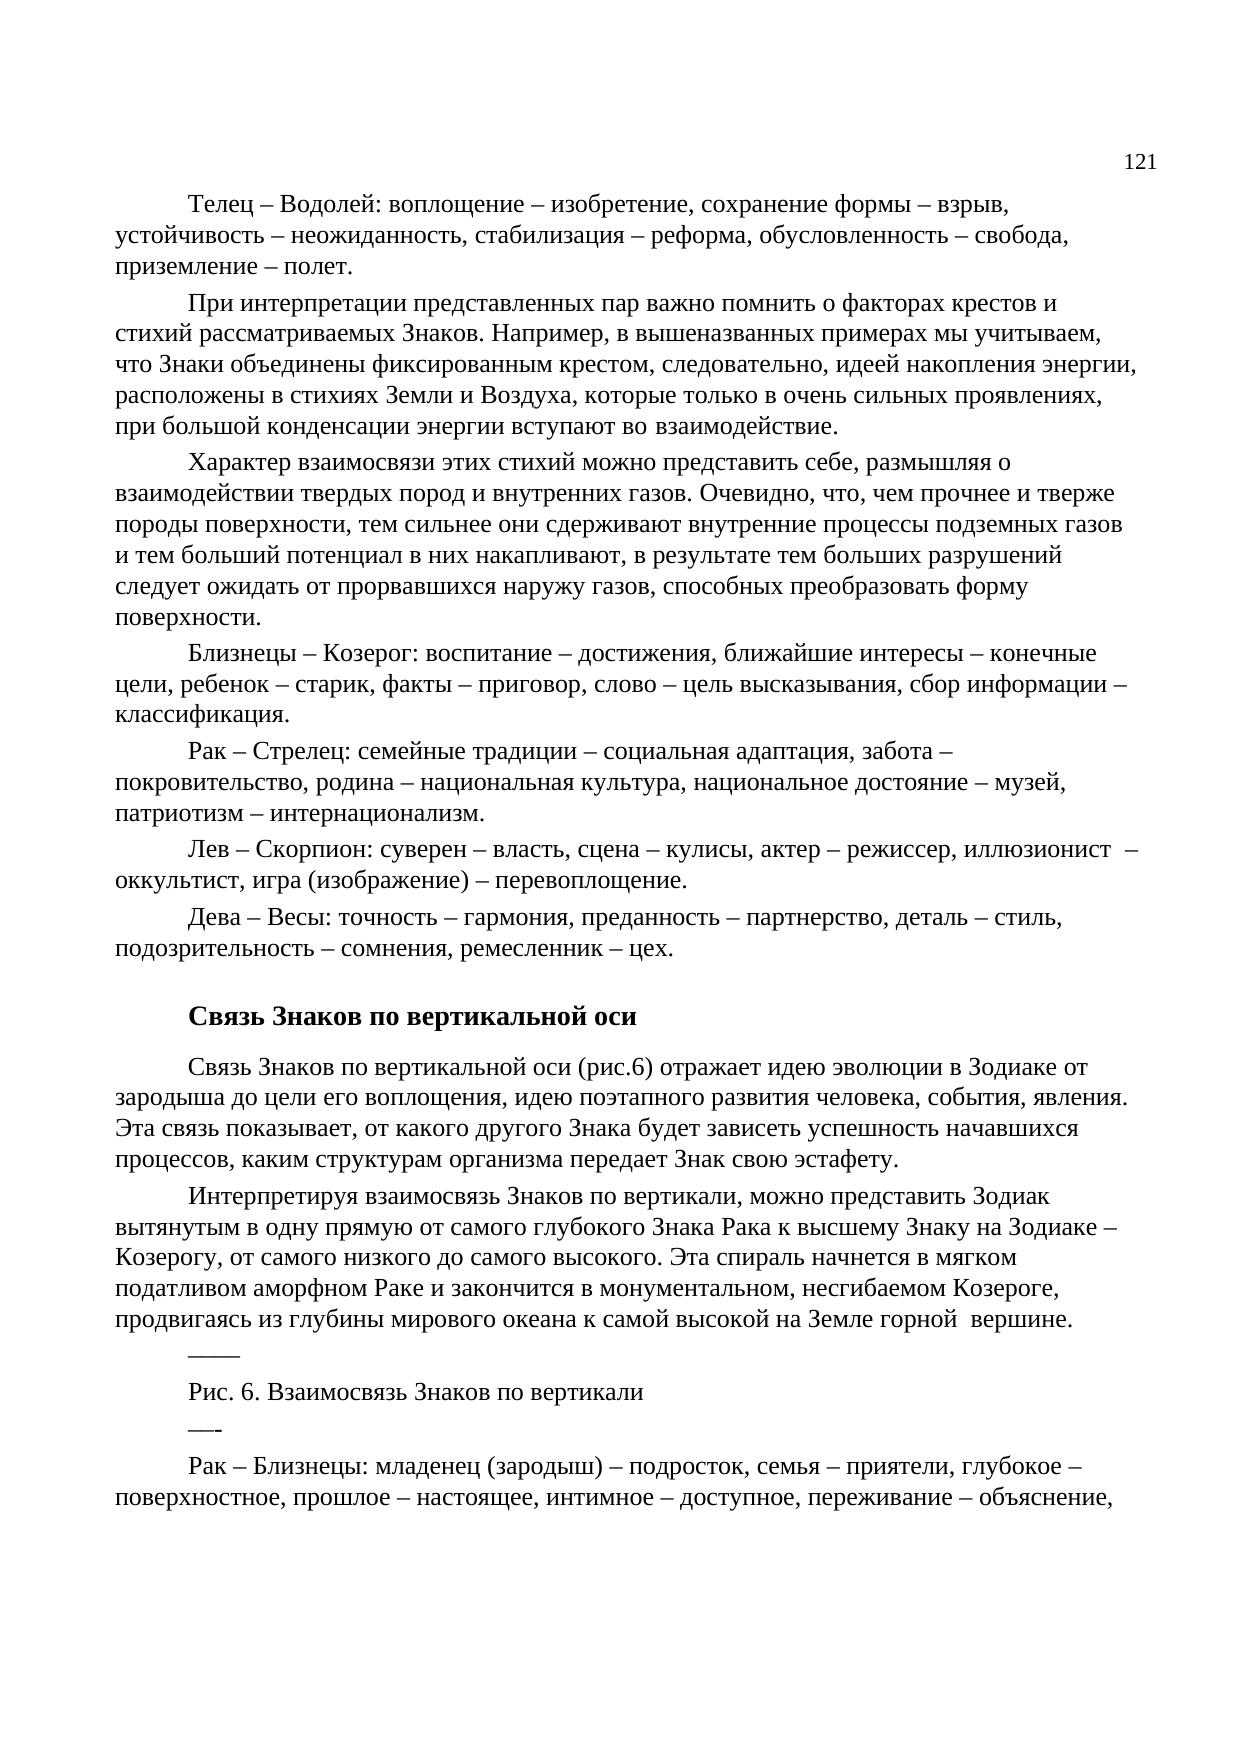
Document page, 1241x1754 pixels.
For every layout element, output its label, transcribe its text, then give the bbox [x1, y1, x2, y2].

text Лев – Скорпион: суверен – власть, сцена – кулисы, актер – режиссер, иллюзионист – [188, 833, 1165, 863]
text Близнецы – Козерог: воспитание – достижения, ближайшие интересы – конечные цели, ребенок – старик, факты – приговор, слово – цель высказывания, сбор информации – классификация. [115, 637, 1136, 728]
text оккультист, игра (изображение) – перевоплощение. [115, 864, 1165, 894]
text Характер взаимосвязи этих стихий можно представить себе, размышляя о взаимодействии твердых пород и внутренних газов. Очевидно, что, чем прочнее и тверже породы поверхности, тем сильнее они сдерживают внутренние процессы подземных газов и тем больший потенциал в них накапливают, в результате тем больших разрушений следует ожидать от прорвавшихся наружу газов, способных преобразовать форму поверхности. [115, 446, 1136, 631]
text Связь Знаков по вертикальной оси (рис.6) отражает идею эволюции в Зодиаке от зародыша до цели его воплощения, идею поэтапного развития человека, события, явления. Эта связь показывает, от какого другого Знака будет зависеть успешность начавшихся процессов, каким структурам организма передает Знак свою эстафету. [115, 1051, 1165, 1173]
text Связь Знаков по вертикальной оси [188, 999, 1165, 1032]
text При интерпретации представленных пар важно помнить о факторах крестов и стихий рассматриваемых Знаков. Например, в вышеназванных примерах мы учитываем, что Знаки объединены фиксированным крестом, следовательно, идеей накопления энергии, расположены в стихиях Земли и Воздуха, которые только в очень сильных проявлениях, при большой конденсации энергии вступают во взаимодействие. [115, 287, 1150, 440]
text –––– [188, 1339, 1165, 1369]
text Дева – Весы: точность – гармония, преданность – партнерство, деталь – стиль, подозрительность – сомнения, ремесленник – цех. [115, 901, 1165, 962]
text поверхностное, прошлое – настоящее, интимное – доступное, переживание – объяснение, [115, 1481, 1165, 1511]
text Интерпретируя взаимосвязь Знаков по вертикали, можно представить Зодиак вытянутым в одну прямую от самого глубокого Знака Рака к высшему Знаку на Зодиаке – Козерогу, от самого низкого до самого высокого. Эта спираль начнется в мягком податливом аморфном Раке и закончится в монументальном, несгибаемом Козероге, продвигаясь из глубины мирового океана к самой высокой на Земле горной вершине. [115, 1180, 1136, 1333]
text Рис. 6. Взаимосвязь Знаков по вертикали [188, 1376, 1165, 1406]
text Рак – Близнецы: младенец (зародыш) – подросток, семья – приятели, глубокое – [188, 1450, 1165, 1480]
text ––- [188, 1413, 1165, 1443]
text Телец – Водолей: воплощение – изобретение, сохранение формы – взрыв, устойчивость – неожиданность, стабилизация – реформа, обусловленность – свобода, приземление – полет. [115, 188, 1136, 280]
text Рак – Стрелец: семейные традиции – социальная адаптация, забота – покровительство, родина – национальная культура, национальное достояние – музей, патриотизм – интернационализм. [115, 735, 1136, 827]
